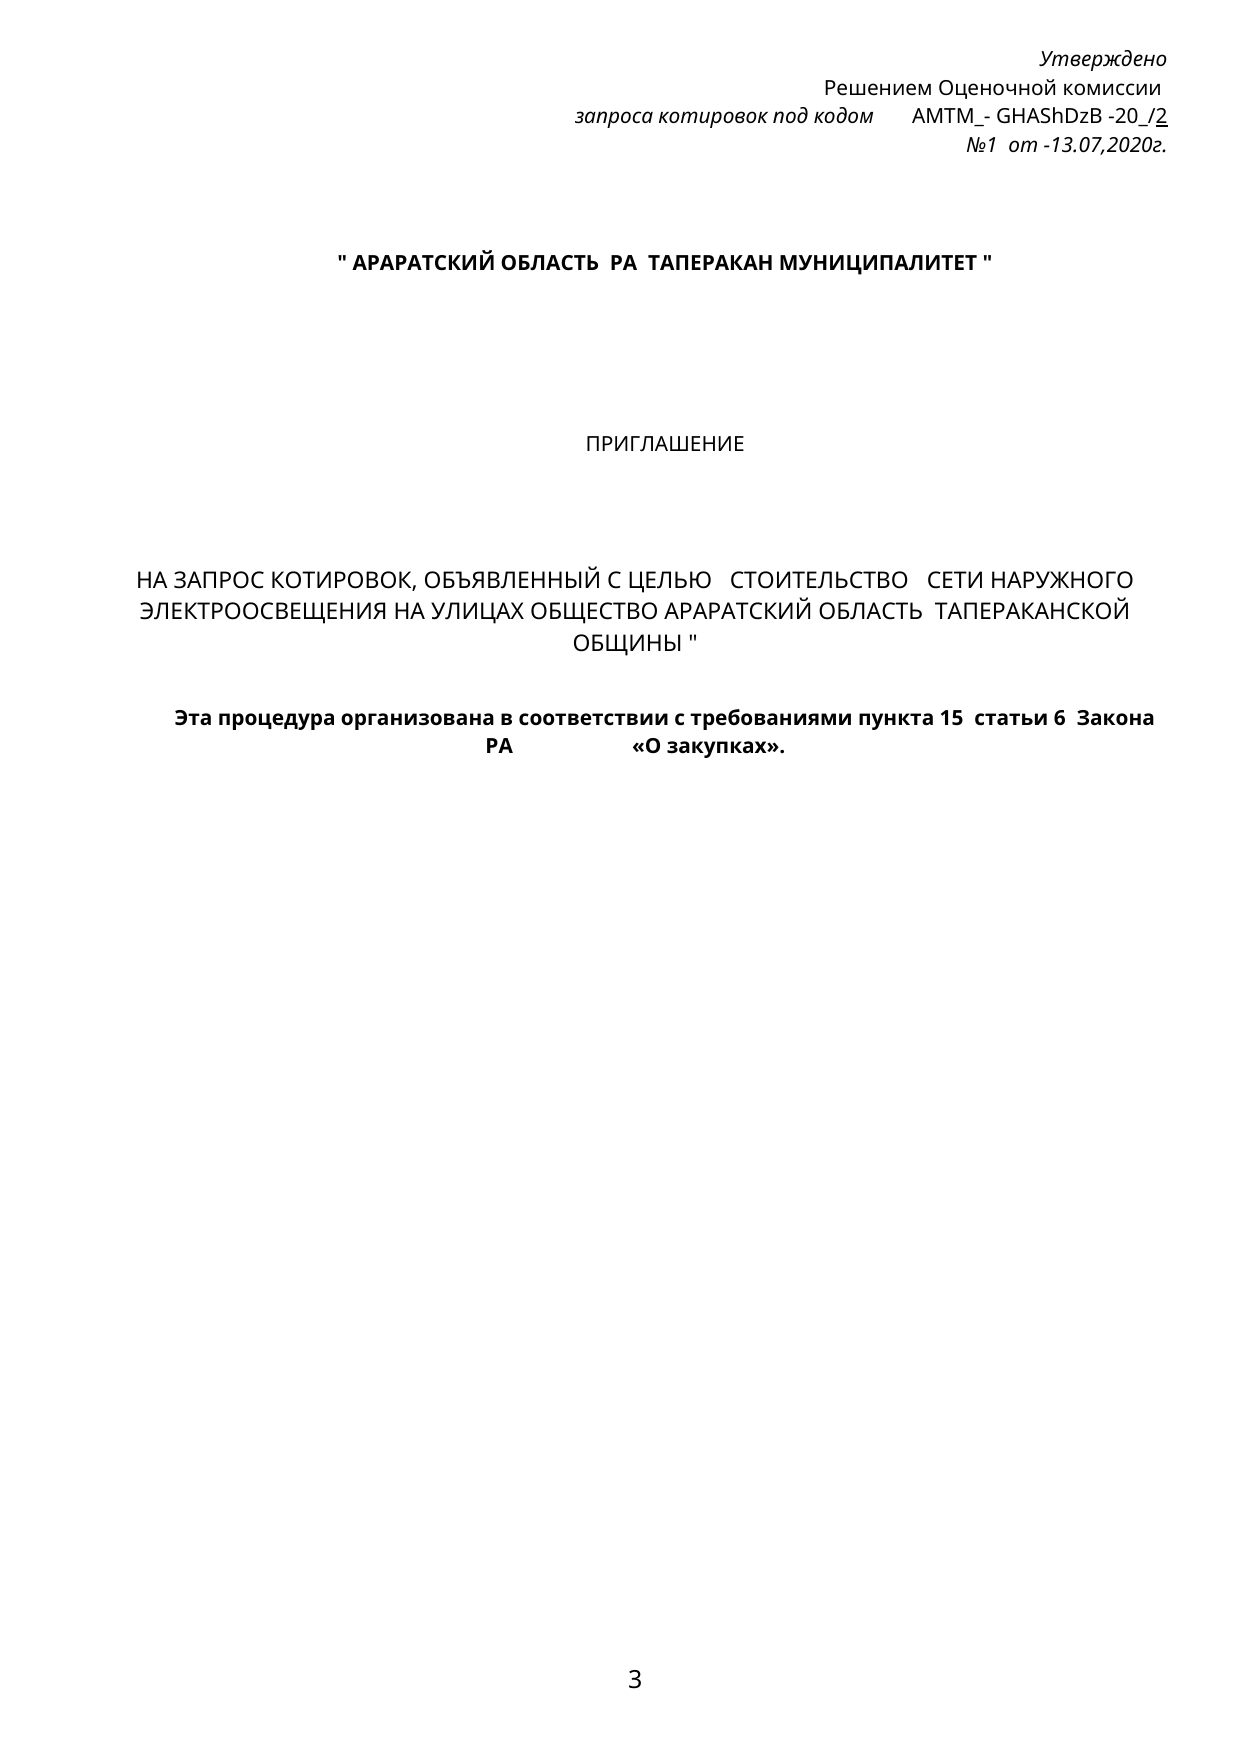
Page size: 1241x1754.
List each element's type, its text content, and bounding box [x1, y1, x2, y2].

text №1 от -13.07,2020г. [103, 130, 1167, 158]
text " АРАРАТСКИЙ ОБЛАСТЬ РА ТАПЕРАКАН МУНИЦИПАЛИТЕТ " [103, 248, 1167, 277]
text Утверждено [103, 44, 1167, 73]
text Решением Оценочной комиссии запроса котировок под кодом AMТM_- GHAShDzB -20_/2 [103, 73, 1167, 130]
text НА ЗАПРОС КОТИРОВОК, ОБЪЯВЛЕННЫЙ С ЦЕЛЬЮ СТОИТЕЛЬСТВО СЕТИ НАРУЖНОГО ЭЛЕКТРООСВЕЩЕНИЯ НА УЛИЦАХ ОБЩЕСТВО АРАРАТСКИЙ ОБЛАСТЬ ТАПЕРАКАНСКОЙ ОБЩИНЫ " [103, 564, 1166, 658]
text ПРИГЛАШЕНИЕ [103, 429, 1167, 457]
text Эта процедура организована в соответствии с требованиями пункта 15 статьи 6 Закона РА «О закупках». [103, 703, 1167, 760]
